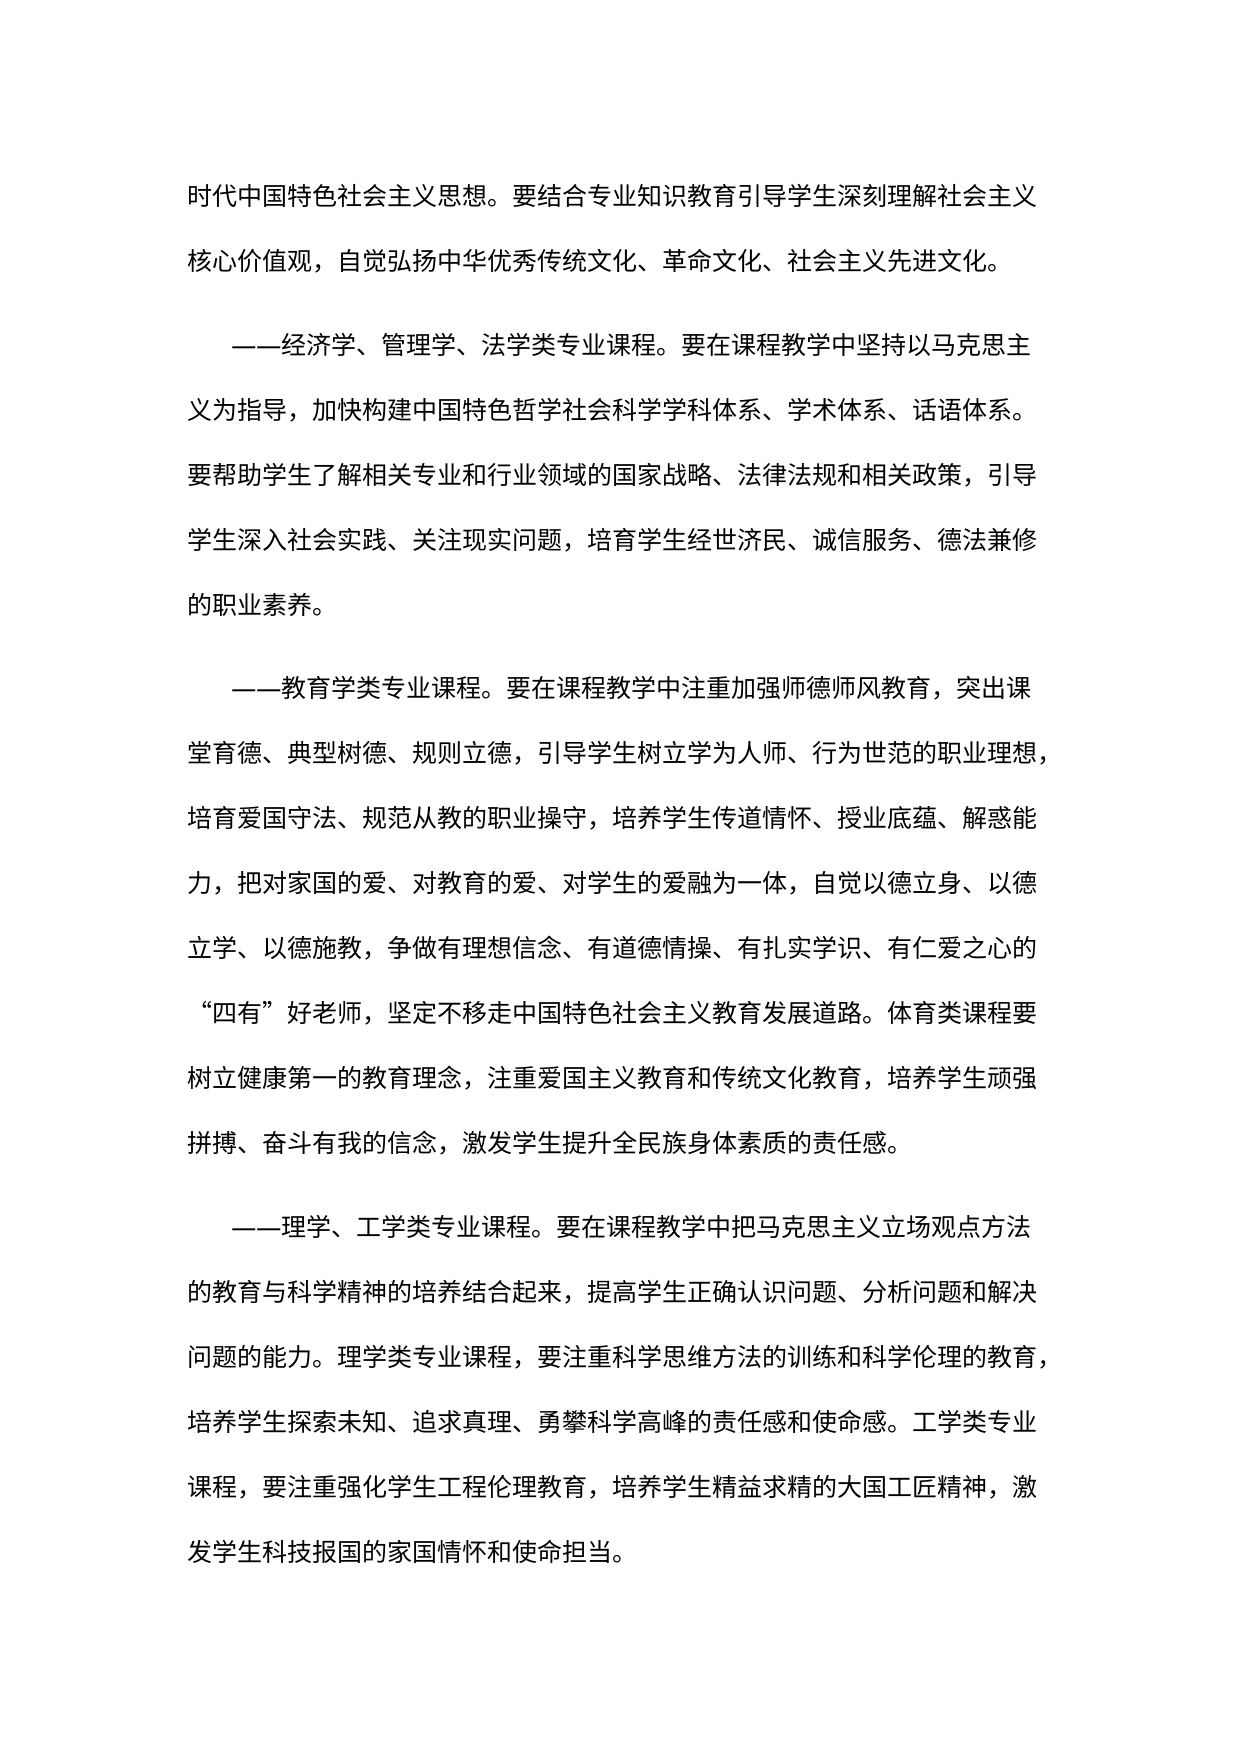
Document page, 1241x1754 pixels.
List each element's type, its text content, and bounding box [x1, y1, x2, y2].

text ——教育学类专业课程。要在课程教学中注重加强师德师风教育，突出课堂育德、典型树德、规则立德，引导学生树立学为人师、行为世范的职业理想，培育爱国守法、规范从教的职业操守，培养学生传道情怀、授业底蕴、解惑能力，把对家国的爱、对教育的爱、对学生的爱融为一体，自觉以德立身、以德立学、以德施教，争做有理想信念、有道德情操、有扎实学识、有仁爱之心的“四有”好老师，坚定不移走中国特色社会主义教育发展道路。体育类课程要树立健康第一的教育理念，注重爱国主义教育和传统文化教育，培养学生顽强拼搏、奋斗有我的信念，激发学生提升全民族身体素质的责任感。 [187, 654, 1053, 1174]
text ——理学、工学类专业课程。要在课程教学中把马克思主义立场观点方法的教育与科学精神的培养结合起来，提高学生正确认识问题、分析问题和解决问题的能力。理学类专业课程，要注重科学思维方法的训练和科学伦理的教育，培养学生探索未知、追求真理、勇攀科学高峰的责任感和使命感。工学类专业课程，要注重强化学生工程伦理教育，培养学生精益求精的大国工匠精神，激发学生科技报国的家国情怀和使命担当。 [187, 1193, 1053, 1583]
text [187, 162, 1053, 292]
text ——经济学、管理学、法学类专业课程。要在课程教学中坚持以马克思主义为指导，加快构建中国特色哲学社会科学学科体系、学术体系、话语体系。要帮助学生了解相关专业和行业领域的国家战略、法律法规和相关政策，引导学生深入社会实践、关注现实问题，培育学生经世济民、诚信服务、德法兼修的职业素养。 [187, 311, 1053, 636]
